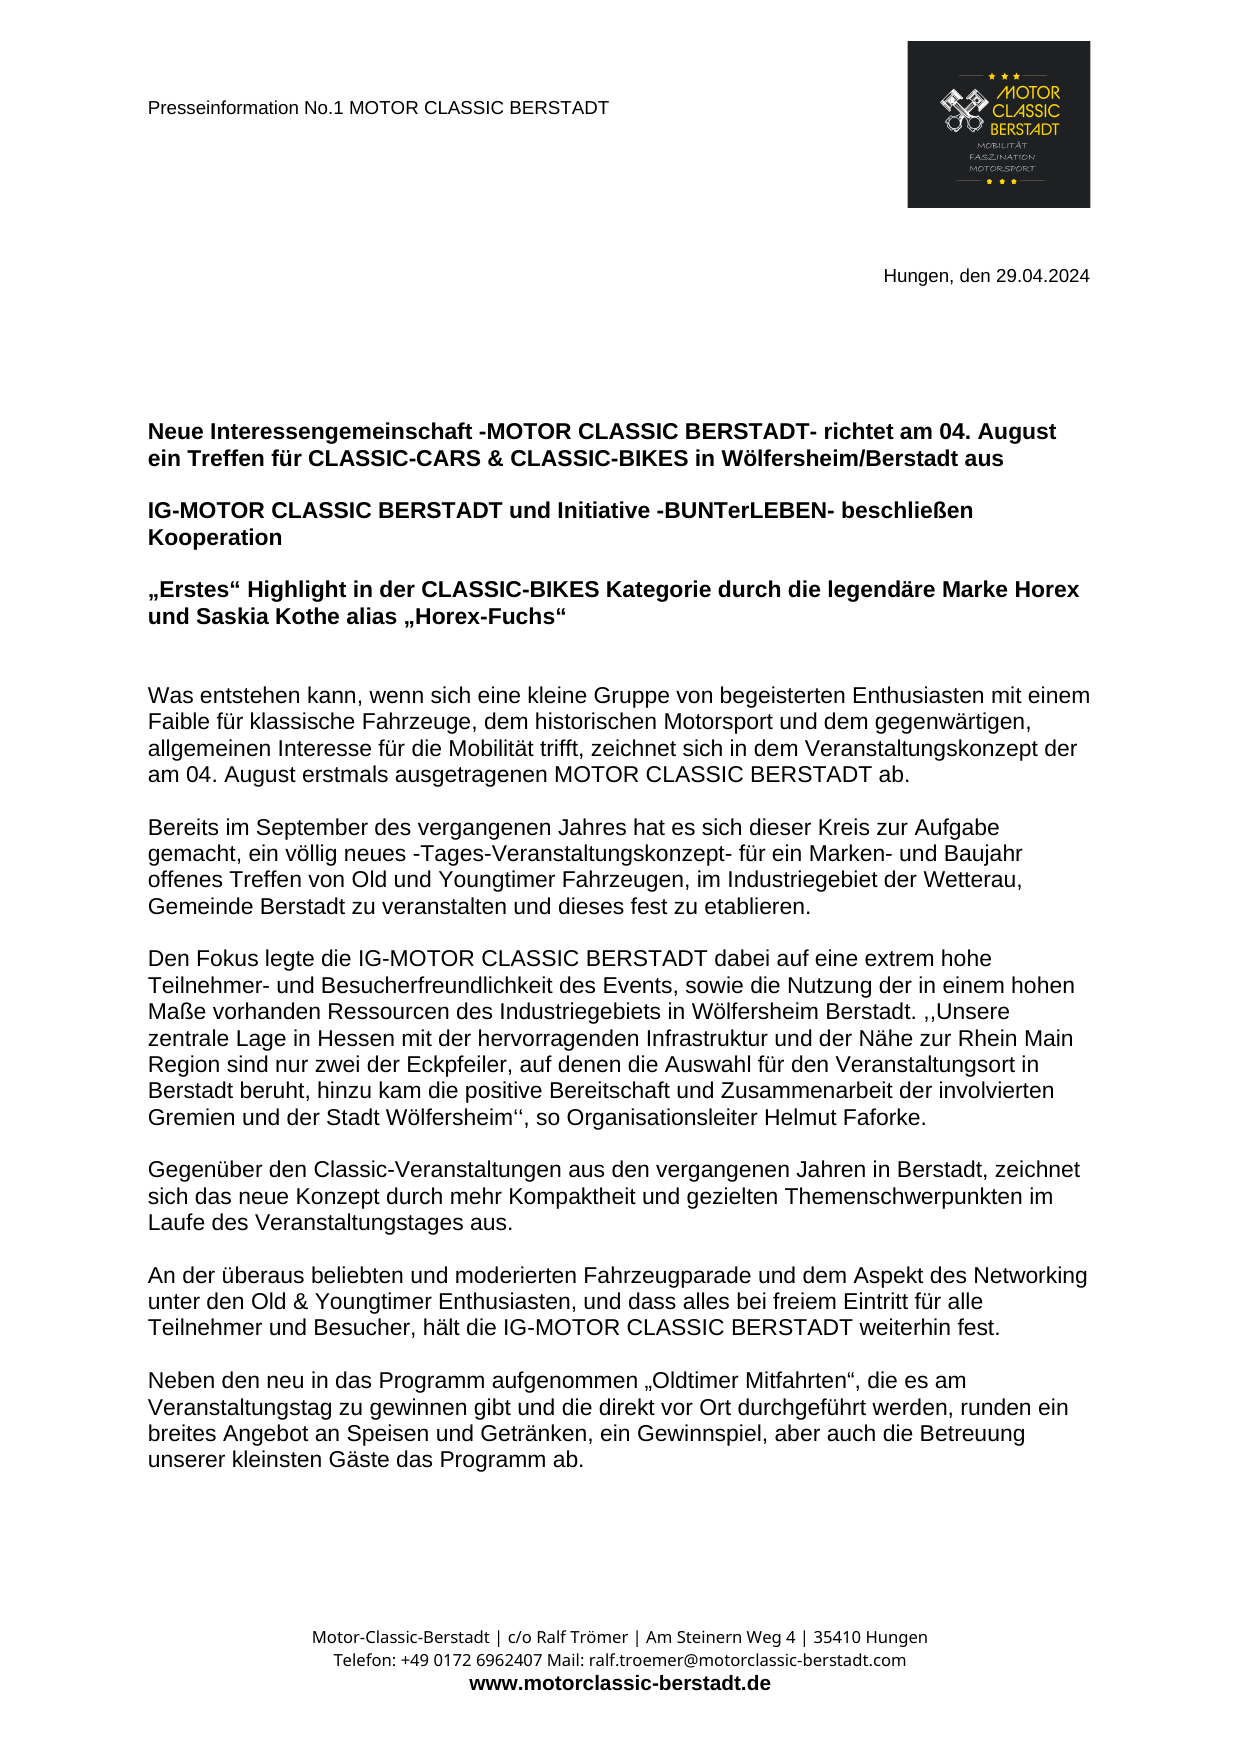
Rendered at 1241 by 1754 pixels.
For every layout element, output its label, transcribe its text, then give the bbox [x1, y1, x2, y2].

text Gegenüber den Classic-Veranstaltungen aus den vergangenen Jahren in Berstadt, zeichnet sich das neue Konzept durch mehr Kompaktheit und gezielten Themenschwerpunkten im Laufe des Veranstaltungstages aus. [148, 1156, 1093, 1235]
text An der überaus beliebten und moderierten Fahrzeugparade und dem Aspekt des Networking unter den Old & Youngtimer Enthusiasten, und dass alles bei freiem Eintritt für alle Teilnehmer und Besucher, hält die IG-MOTOR CLASSIC BERSTADT weiterhin fest. [148, 1262, 1093, 1341]
text IG-MOTOR CLASSIC BERSTADT und Initiative -BUNTerLEBEN- beschließen Kooperation [148, 497, 1093, 550]
picture [907, 41, 1091, 208]
text Was entstehen kann, wenn sich eine kleine Gruppe von begeisterten Enthusiasten mit einem Faible für klassische Fahrzeuge, dem historischen Motorsport und dem gegenwärtigen, allgemeinen Interesse für die Mobilität trifft, zeichnet sich in dem Veranstaltungskonzept der am 04. August erstmals ausgetragenen MOTOR CLASSIC BERSTADT ab. [148, 682, 1093, 787]
text „Erstes“ Highlight in der CLASSIC-BIKES Kategorie durch die legendäre Marke Horex und Saskia Kothe alias „Horex-Fuchs“ [148, 576, 1093, 629]
text Bereits im September des vergangenen Jahres hat es sich dieser Kreis zur Aufgabe gemacht, ein völlig neues -Tages-Veranstaltungskonzept- für ein Marken- und Baujahr offenes Treffen von Old und Youngtimer Fahrzeugen, im Industriegebiet der Wetterau, Gemeinde Berstadt zu veranstalten und dieses fest zu etablieren. [148, 814, 1093, 919]
text Neue Interessengemeinschaft -MOTOR CLASSIC BERSTADT- richtet am 04. August ein Treffen für CLASSIC-CARS & CLASSIC-BIKES in Wölfersheim/Berstadt aus [148, 418, 1093, 471]
text Hungen, den 29.04.2024 [148, 265, 1093, 287]
text Den Fokus legte die IG-MOTOR CLASSIC BERSTADT dabei auf eine extrem hohe Teilnehmer- und Besucherfreundlichkeit des Events, sowie die Nutzung der in einem hohen Maße vorhanden Ressourcen des Industriegebiets in Wölfersheim Berstadt. ,,Unsere zentrale Lage in Hessen mit der hervorragenden Infrastruktur und der Nähe zur Rhein Main Region sind nur zwei der Eckpfeiler, auf denen die Auswahl für den Veranstaltungsort in Berstadt beruht, hinzu kam die positive Bereitschaft und Zusammenarbeit der involvierten Gremien und der Stadt Wölfersheim‘‘, so Organisationsleiter Helmut Faforke. [148, 945, 1093, 1130]
text Neben den neu in das Programm aufgenommen „Oldtimer Mitfahrten“, die es am Veranstaltungstag zu gewinnen gibt und die direkt vor Ort durchgeführt werden, runden ein breites Angebot an Speisen und Getränken, ein Gewinnspiel, aber auch die Betreuung unserer kleinsten Gäste das Programm ab. [148, 1367, 1093, 1472]
